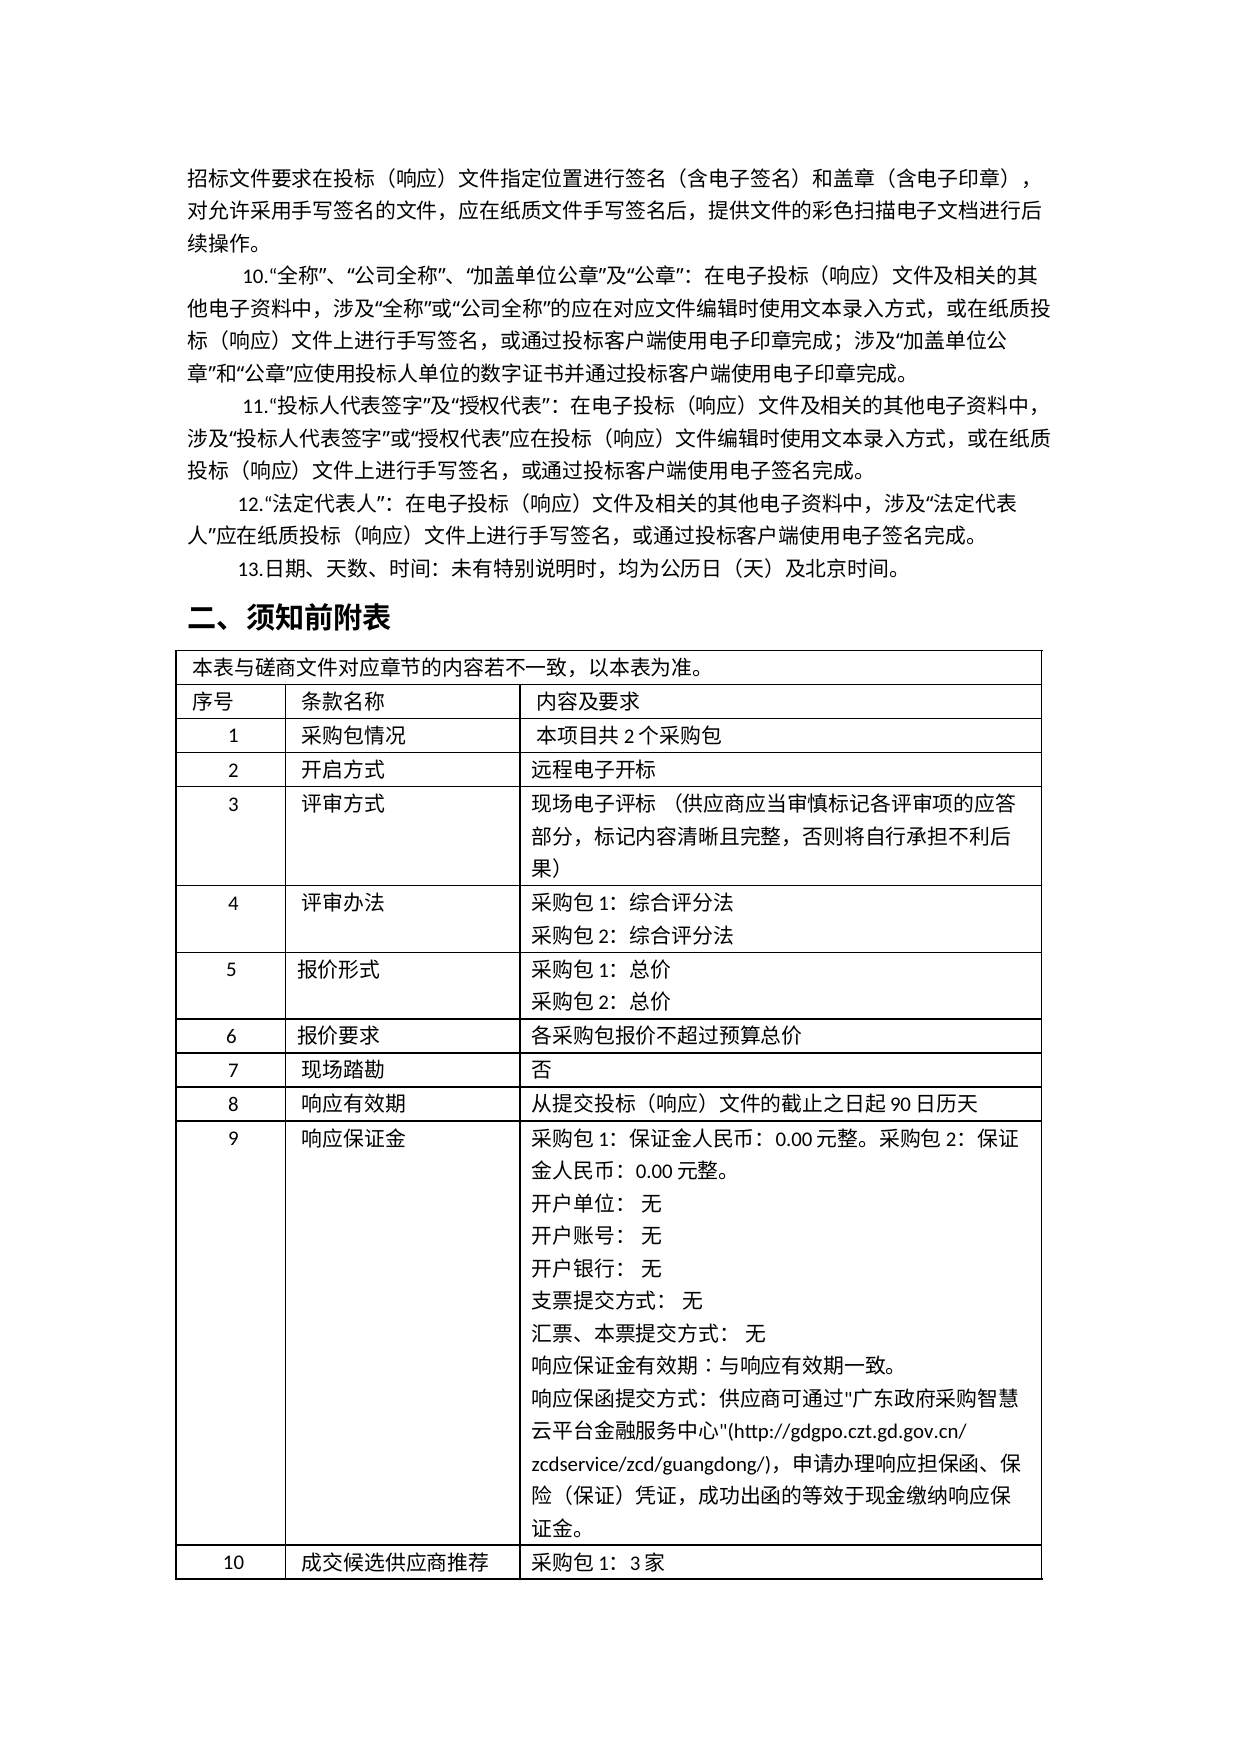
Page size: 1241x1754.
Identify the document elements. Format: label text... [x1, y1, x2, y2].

table_cell 4 [177, 886, 285, 951]
table_cell 条款名称 [286, 685, 519, 718]
table_cell 8 [177, 1088, 285, 1120]
table_cell 1 [177, 719, 285, 752]
table_cell 报价要求 [286, 1020, 519, 1052]
table_cell 评审办法 [286, 886, 519, 951]
table_cell 采购包1：3家 采购包2：3家 [521, 1546, 1041, 1578]
table_cell 否 [521, 1054, 1041, 1086]
table_cell 序号 [177, 685, 285, 718]
table_cell 本项目共2个采购包 [521, 719, 1041, 752]
table_cell 5 [177, 953, 285, 1018]
table_cell 采购包1：保证金人民币：0.00元整。采购包2：保证金人民币：0.00元整。 开户单位： 无 开户账号： 无 开户银行： 无 支票提交方式： 无 汇票、本票提交方式： 无 响应保证金有效期∶与响应有效期一致。 响应保函提交方式：供应商可通过"广东政府采购智慧云平台金融服务中心"(http://gdgpo.czt.gd.gov.cn/zcdservice/zcd/guangdong/)，申请办理响应担保函、保险（保证）凭证，成功出函的等效于现金缴纳响应保证金。 [521, 1122, 1041, 1544]
table_cell 响应保证金 [286, 1122, 519, 1544]
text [187, 162, 1053, 259]
table_cell 远程电子开标 [521, 753, 1041, 786]
table_cell 采购包情况 [286, 719, 519, 752]
table_cell 报价形式 [286, 953, 519, 1018]
text 10.“全称”、“公司全称”、“加盖单位公章”及“公章”：在电子投标（响应）文件及相关的其他电子资料中，涉及“全称”或“公司全称”的应在对应文件编辑时使用文本录入方式，或在纸质投标（响应）文件上进行手写签名，或通过投标客户端使用电子印章完成；涉及“加盖单位公章”和“公章”应使用投标人单位的数字证书并通过投标客户端使用电子印章完成。 [187, 259, 1053, 389]
table_cell 6 [177, 1020, 285, 1052]
table_cell 开启方式 [286, 753, 519, 786]
table_cell 响应有效期 [286, 1088, 519, 1120]
table_cell 7 [177, 1054, 285, 1086]
table_cell 各采购包报价不超过预算总价 [521, 1020, 1041, 1052]
table_cell 成交候选供应商推荐家数 [286, 1546, 519, 1578]
table_cell 现场电子评标 （供应商应当审慎标记各评审项的应答部分，标记内容清晰且完整，否则将自行承担不利后果） [521, 787, 1041, 885]
table_header 本表与磋商文件对应章节的内容若不一致，以本表为准。 [177, 651, 1041, 683]
table_cell 10 [177, 1546, 285, 1578]
text 12.“法定代表人”：在电子投标（响应）文件及相关的其他电子资料中，涉及“法定代表人”应在纸质投标（响应）文件上进行手写签名，或通过投标客户端使用电子签名完成。 [187, 487, 1053, 552]
table_cell 评审方式 [286, 787, 519, 885]
table_cell 9 [177, 1122, 285, 1544]
table_cell 采购包1：综合评分法 采购包2：综合评分法 [521, 886, 1041, 951]
text 二、须知前附表 [187, 584, 1053, 649]
table_cell 3 [177, 787, 285, 885]
table_cell 采购包1：总价 采购包2：总价 [521, 953, 1041, 1018]
text 13.日期、天数、时间：未有特别说明时，均为公历日（天）及北京时间。 [187, 552, 1053, 584]
table_cell 现场踏勘 [286, 1054, 519, 1086]
table_cell 从提交投标（响应）文件的截止之日起90日历天 [521, 1088, 1041, 1120]
text 11.“投标人代表签字”及“授权代表”：在电子投标（响应）文件及相关的其他电子资料中，涉及“投标人代表签字”或“授权代表”应在投标（响应）文件编辑时使用文本录入方式，或在纸质投标（响应）文件上进行手写签名，或通过投标客户端使用电子签名完成。 [187, 389, 1053, 487]
table_cell 内容及要求 [521, 685, 1041, 718]
table_cell 2 [177, 753, 285, 786]
